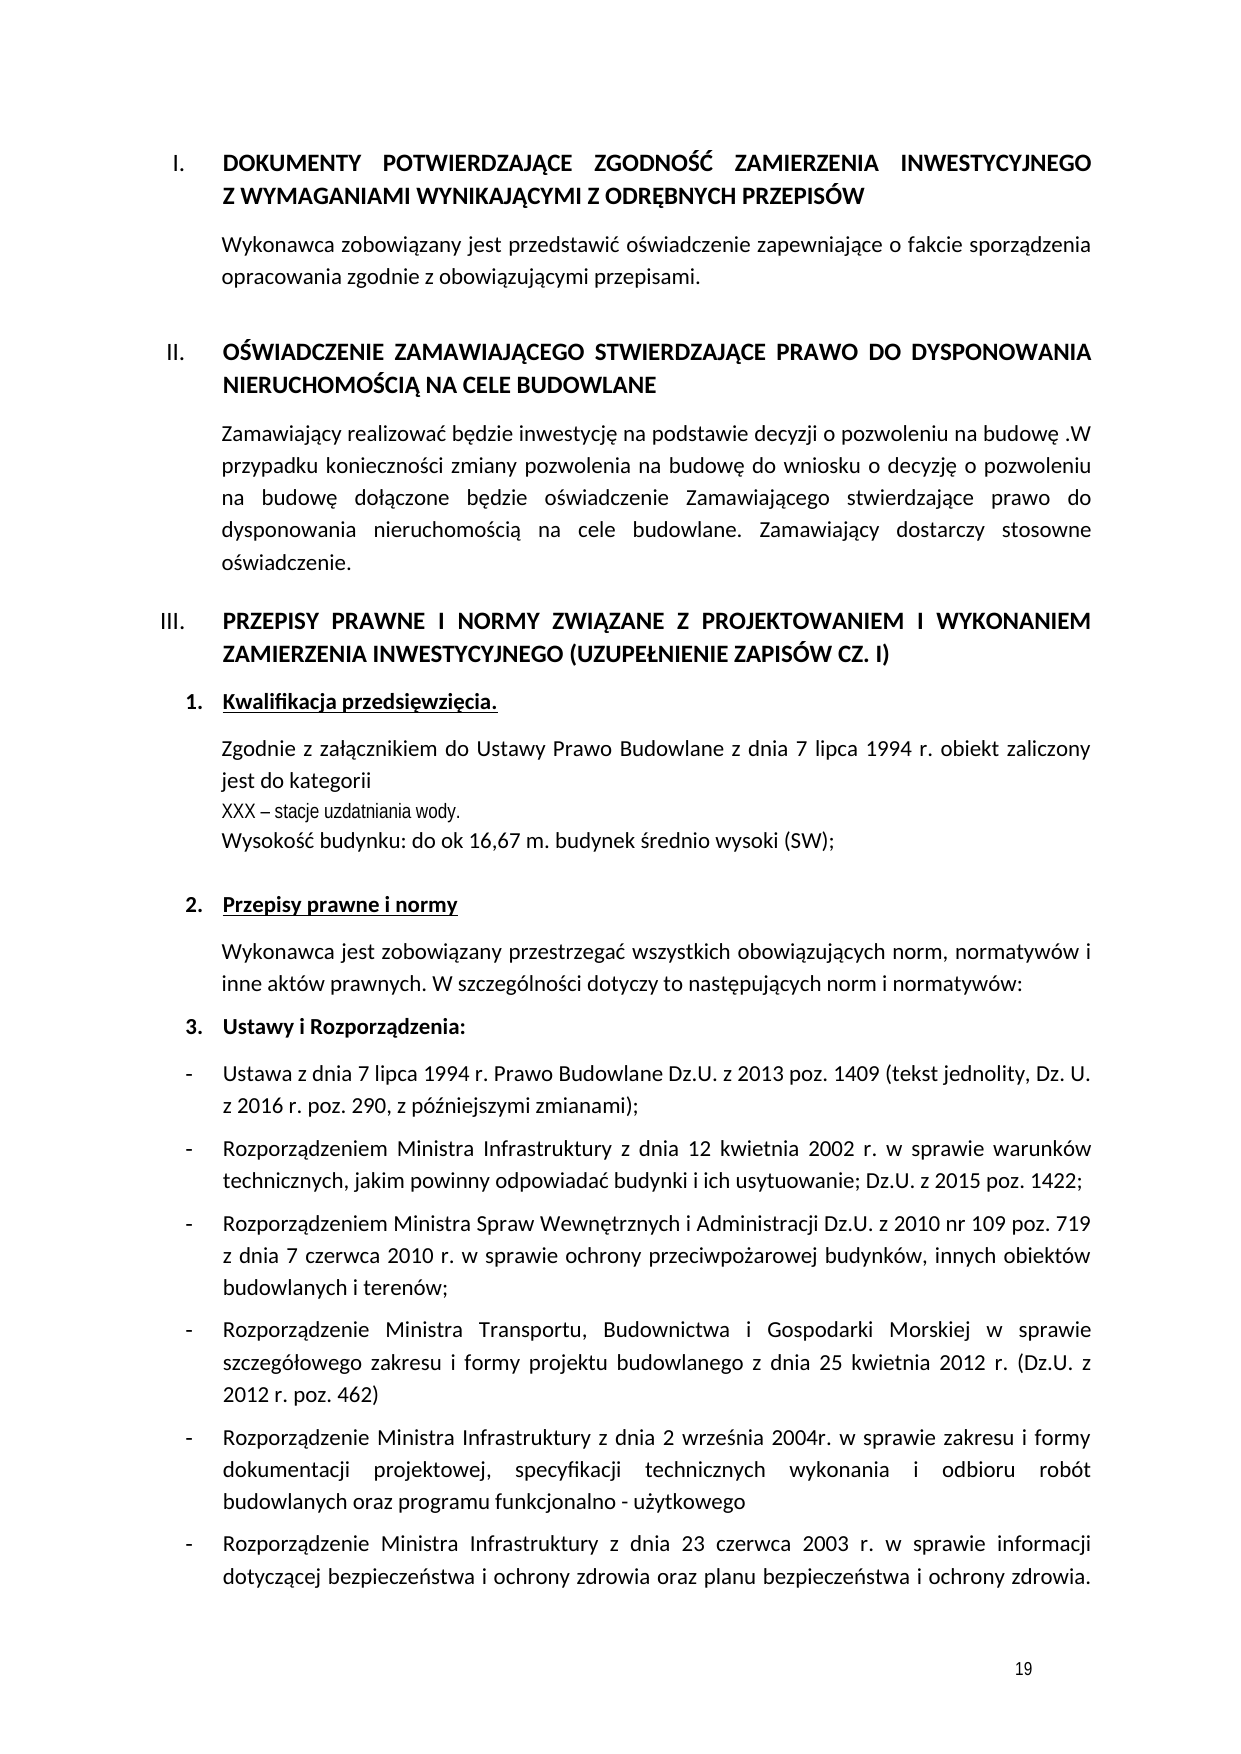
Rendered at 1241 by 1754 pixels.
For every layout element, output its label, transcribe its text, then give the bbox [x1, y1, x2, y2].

list Kwalifikacja przedsięwzięcia. [185, 687, 1093, 715]
list Rozporządzeniem Ministra Spraw Wewnętrznych i Administracji Dz.U. z 2010 nr 109 poz. 719 z dnia 7 czerwca 2010 r. w sprawie ochrony przeciwpożarowej budynków, innych obiektów budowlanych i terenów; [185, 1209, 1093, 1301]
text Wysokość budynku: do ok 16,67 m. budynek średnio wysoki (SW); [201, 826, 1093, 854]
list Rozporządzeniem Ministra Infrastruktury z dnia 12 kwietnia 2002 r. w sprawie warunków technicznych, jakim powinny odpowiadać budynki i ich usytuowanie; Dz.U. z 2015 poz. 1422; [185, 1134, 1093, 1194]
list DOKUMENTY POTWIERDZAJĄCE ZGODNOŚĆ ZAMIERZENIA INWESTYCYJNEGO Z WYMAGANIAMI WYNIKAJĄCYMI Z ODRĘBNYCH PRZEPISÓW [185, 148, 1093, 211]
list OŚWIADCZENIE ZAMAWIAJĄCEGO STWIERDZAJĄCE PRAWO DO DYSPONOWANIA NIERUCHOMOŚCIĄ NA CELE BUDOWLANE [185, 336, 1093, 400]
text Zgodnie z załącznikiem do Ustawy Prawo Budowlane z dnia 7 lipca 1994 r. obiekt zaliczony jest do kategorii [221, 734, 1093, 794]
text XXX – stacje uzdatniania wody. [201, 799, 1093, 823]
text Przepisy prawne i normy [185, 891, 1093, 918]
text Wykonawca zobowiązany jest przedstawić oświadczenie zapewniające o fakcie sporządzenia opracowania zgodnie z obowiązującymi przepisami. [221, 230, 1093, 290]
text Zamawiający realizować będzie inwestycję na podstawie decyzji o pozwoleniu na budowę .W przypadku konieczności zmiany pozwolenia na budowę do wniosku o decyzję o pozwoleniu na budowę dołączone będzie oświadczenie Zamawiającego stwierdzające prawo do dysponowania nieruchomością na cele budowlane. Zamawiający dostarczy stosowne oświadczenie. [221, 419, 1093, 576]
list Ustawa z dnia 7 lipca 1994 r. Prawo Budowlane Dz.U. z 2013 poz. 1409 (tekst jednolity, Dz. U. z 2016 r. poz. 290, z późniejszymi zmianami); [185, 1059, 1093, 1119]
text Wykonawca jest zobowiązany przestrzegać wszystkich obowiązujących norm, normatywów i inne aktów prawnych. W szczególności dotyczy to następujących norm i normatywów: [221, 937, 1093, 998]
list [185, 1529, 1093, 1590]
list PRZEPISY PRAWNE I NORMY ZWIĄZANE Z PROJEKTOWANIEM I WYKONANIEM ZAMIERZENIA INWESTYCYJNEGO (UZUPEŁNIENIE ZAPISÓW CZ. I) [185, 605, 1093, 668]
text Ustawy i Rozporządzenia: [185, 1012, 1093, 1040]
list Rozporządzenie Ministra Transportu, Budownictwa i Gospodarki Morskiej w sprawie szczegółowego zakresu i formy projektu budowlanego z dnia 25 kwietnia 2012 r. (Dz.U. z 2012 r. poz. 462) [185, 1316, 1093, 1408]
list Rozporządzenie Ministra Infrastruktury z dnia 2 września 2004r. w sprawie zakresu i formy dokumentacji projektowej, specyfikacji technicznych wykonania i odbioru robót budowlanych oraz programu funkcjonalno - użytkowego [185, 1423, 1093, 1515]
